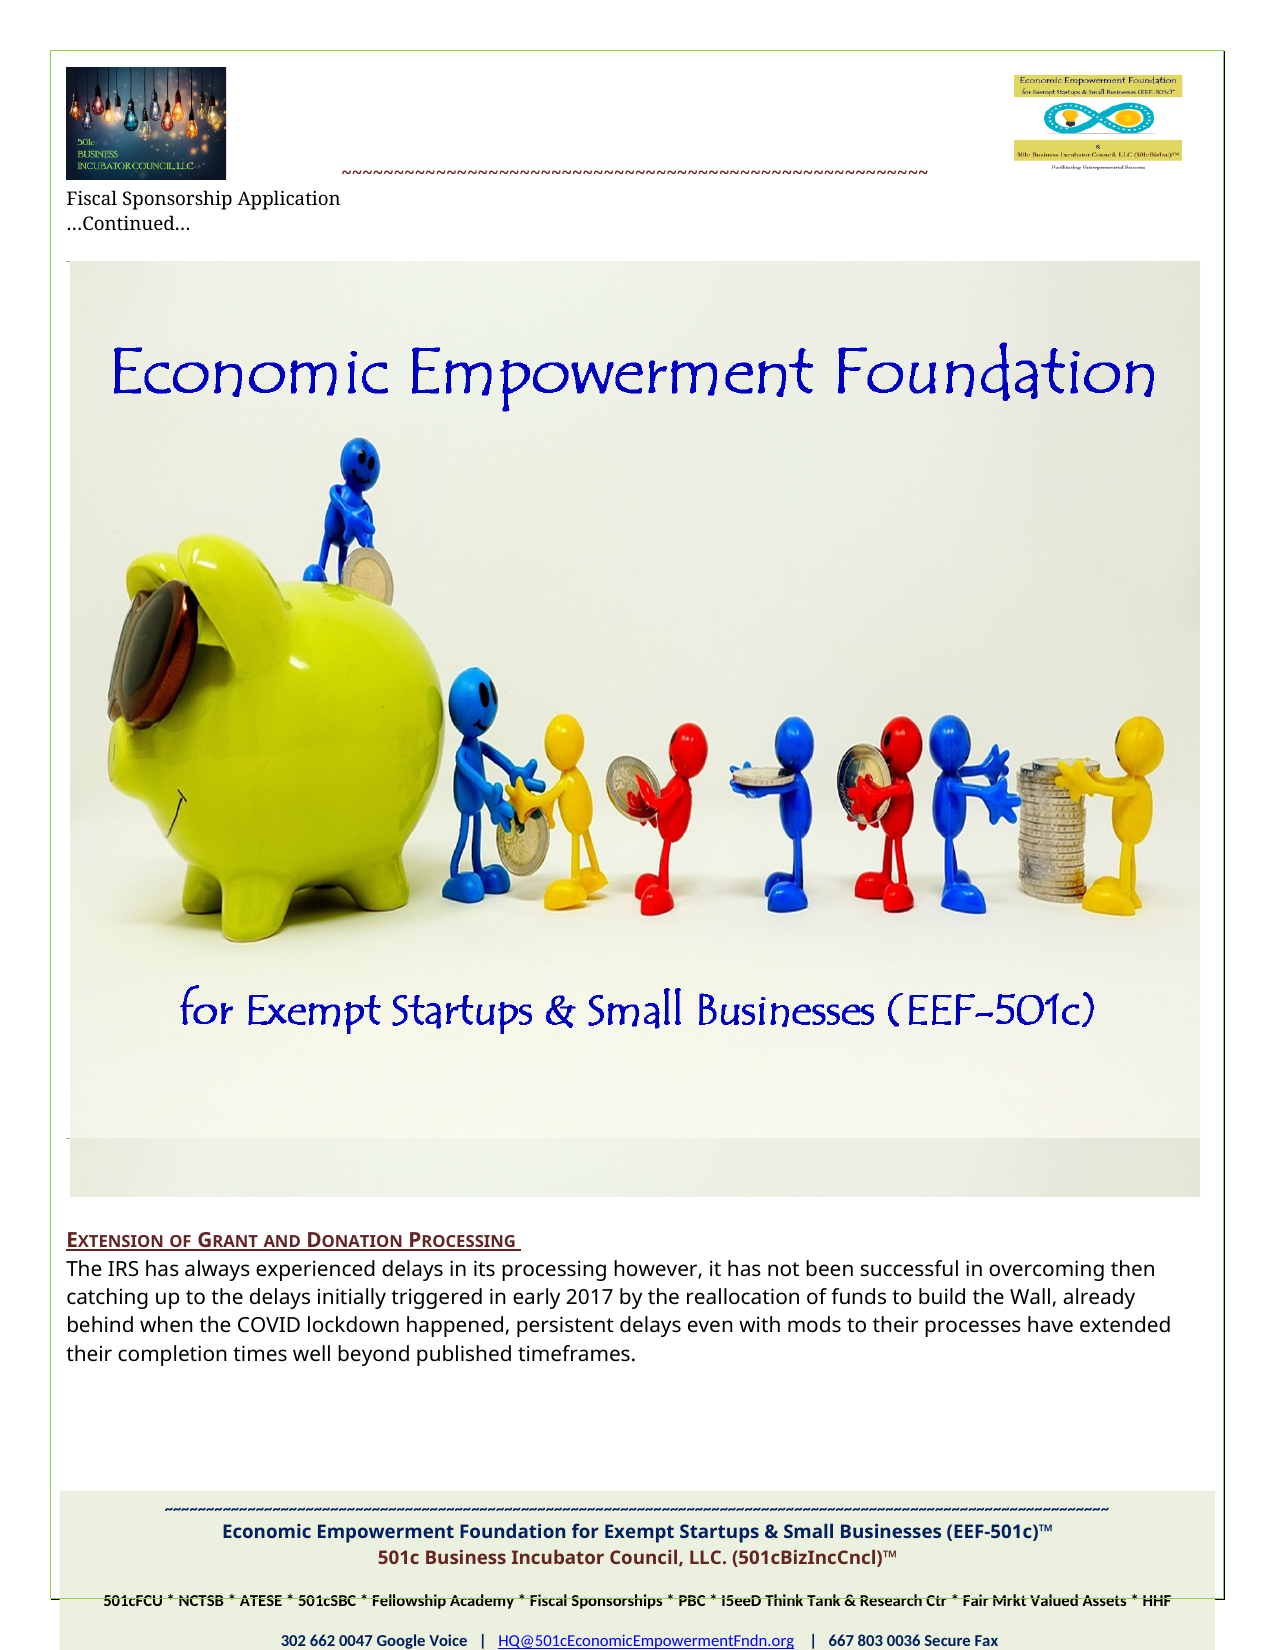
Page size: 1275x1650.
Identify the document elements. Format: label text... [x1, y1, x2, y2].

text Extension of Grant and Donation Processing [66, 1225, 1199, 1254]
picture [66, 261, 1201, 1197]
text The IRS has always experienced delays in its processing however, it has not been successful in overcoming then catching up to the delays initially triggered in early 2017 by the reallocation of funds to build the Wall, already behind when the COVID lockdown happened, persistent delays even with mods to their processes have extended their completion times well beyond published timeframes. [66, 1254, 1199, 1367]
picture [1005, 66, 1191, 180]
picture [66, 67, 227, 180]
